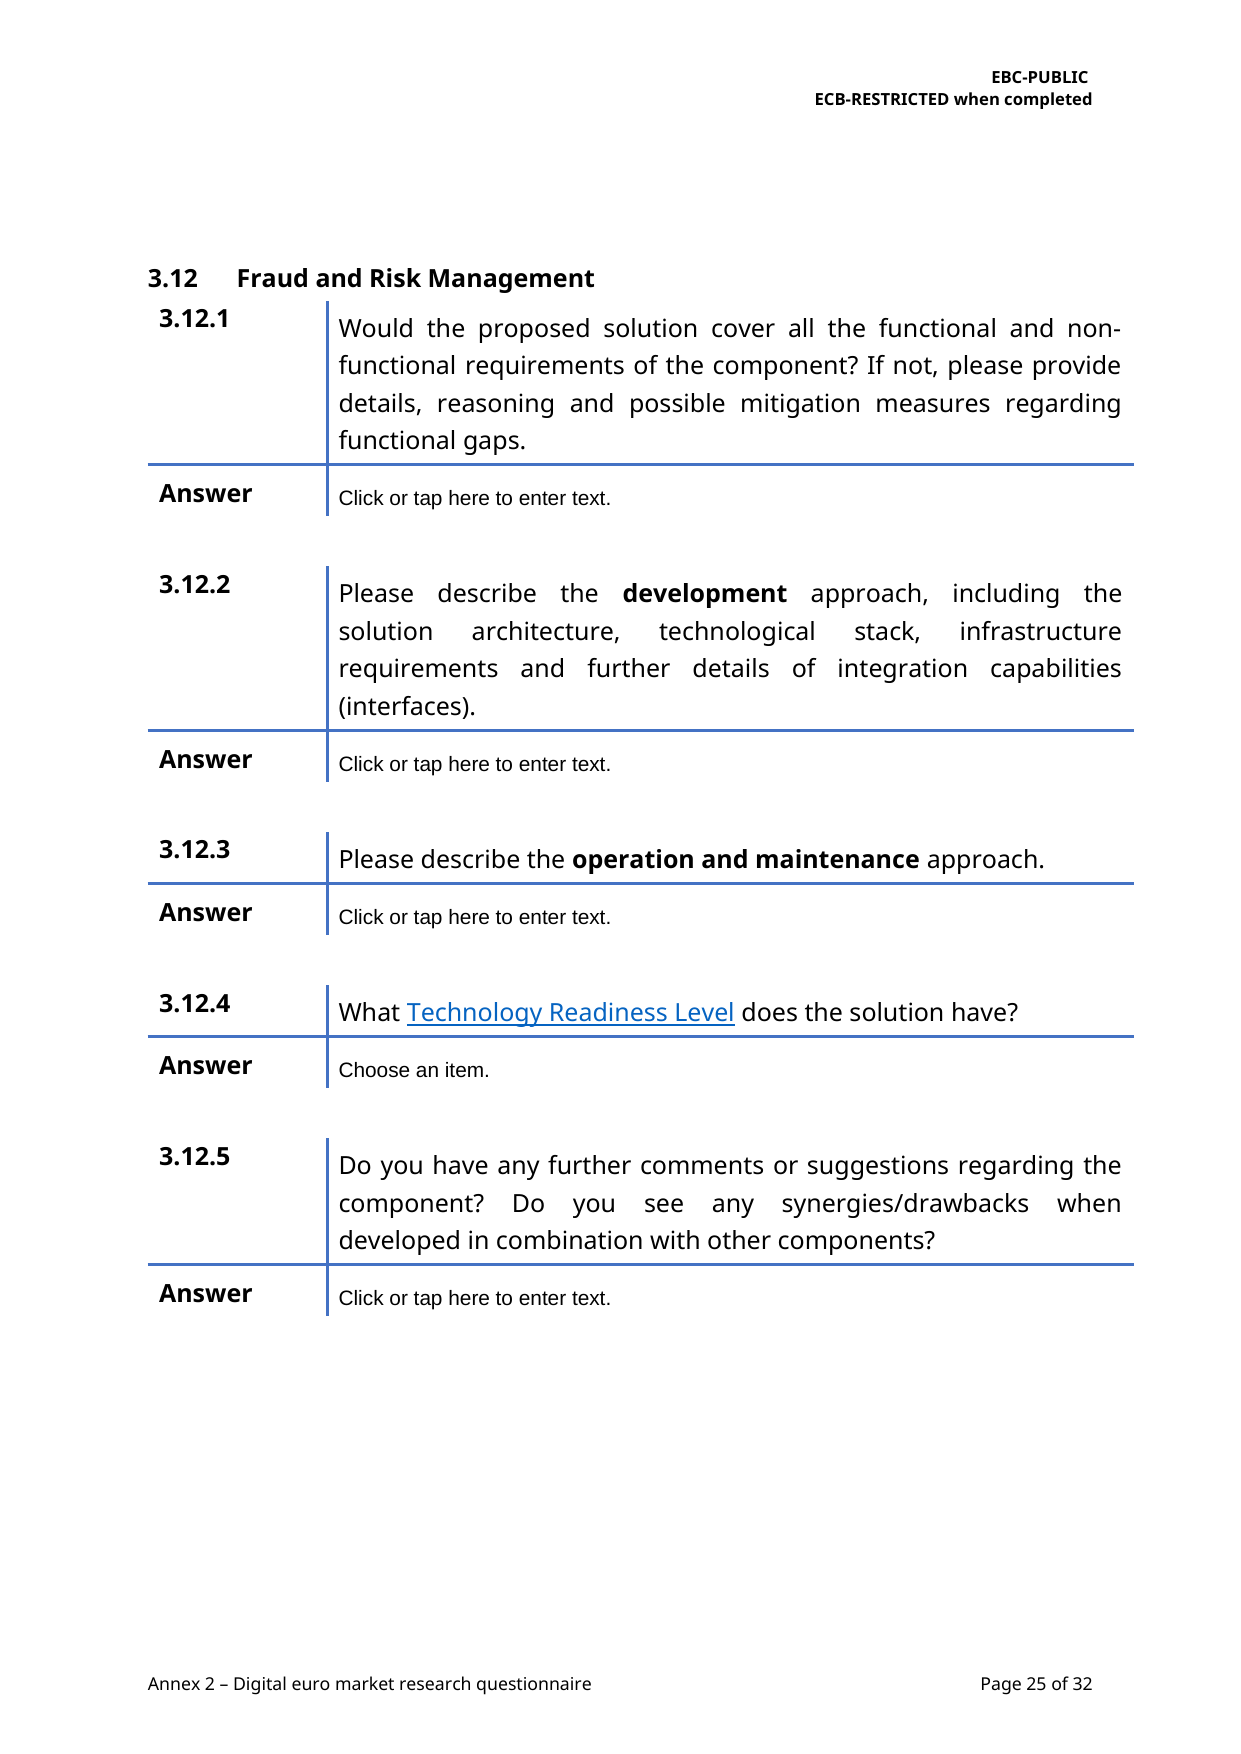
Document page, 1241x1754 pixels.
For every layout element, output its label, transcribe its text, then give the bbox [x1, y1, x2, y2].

table_header [148, 566, 326, 729]
table_cell Answer [148, 732, 326, 782]
table_header What Technology Readiness Level does the solution have? [329, 985, 1134, 1035]
table_header [148, 985, 326, 1035]
table_header Please describe the development approach, including the solution architecture, technological stack, infrastructure requirements and further details of integration capabilities (interfaces). [329, 566, 1134, 729]
table_cell [329, 1266, 1134, 1316]
table_cell [329, 732, 1134, 782]
table_cell [329, 885, 1134, 935]
table_header Would the proposed solution cover all the functional and non-functional requirements of the component? If not, please provide details, reasoning and possible mitigation measures regarding functional gaps. [329, 301, 1134, 463]
table_cell [329, 1038, 1134, 1088]
table_header Do you have any further comments or suggestions regarding the component? Do you see any synergies/drawbacks when developed in combination with other components? [329, 1138, 1134, 1263]
subtitle Fraud and Risk Management [148, 259, 1092, 294]
table_cell Answer [148, 885, 326, 935]
table_header [148, 1138, 326, 1263]
table_header Please describe the operation and maintenance approach. [329, 832, 1134, 882]
table_cell [329, 466, 1134, 516]
table_header [148, 832, 326, 882]
table_header [148, 301, 326, 463]
table_cell Answer [148, 1266, 326, 1316]
table_cell Answer [148, 1038, 326, 1088]
table_cell Answer [148, 466, 326, 516]
